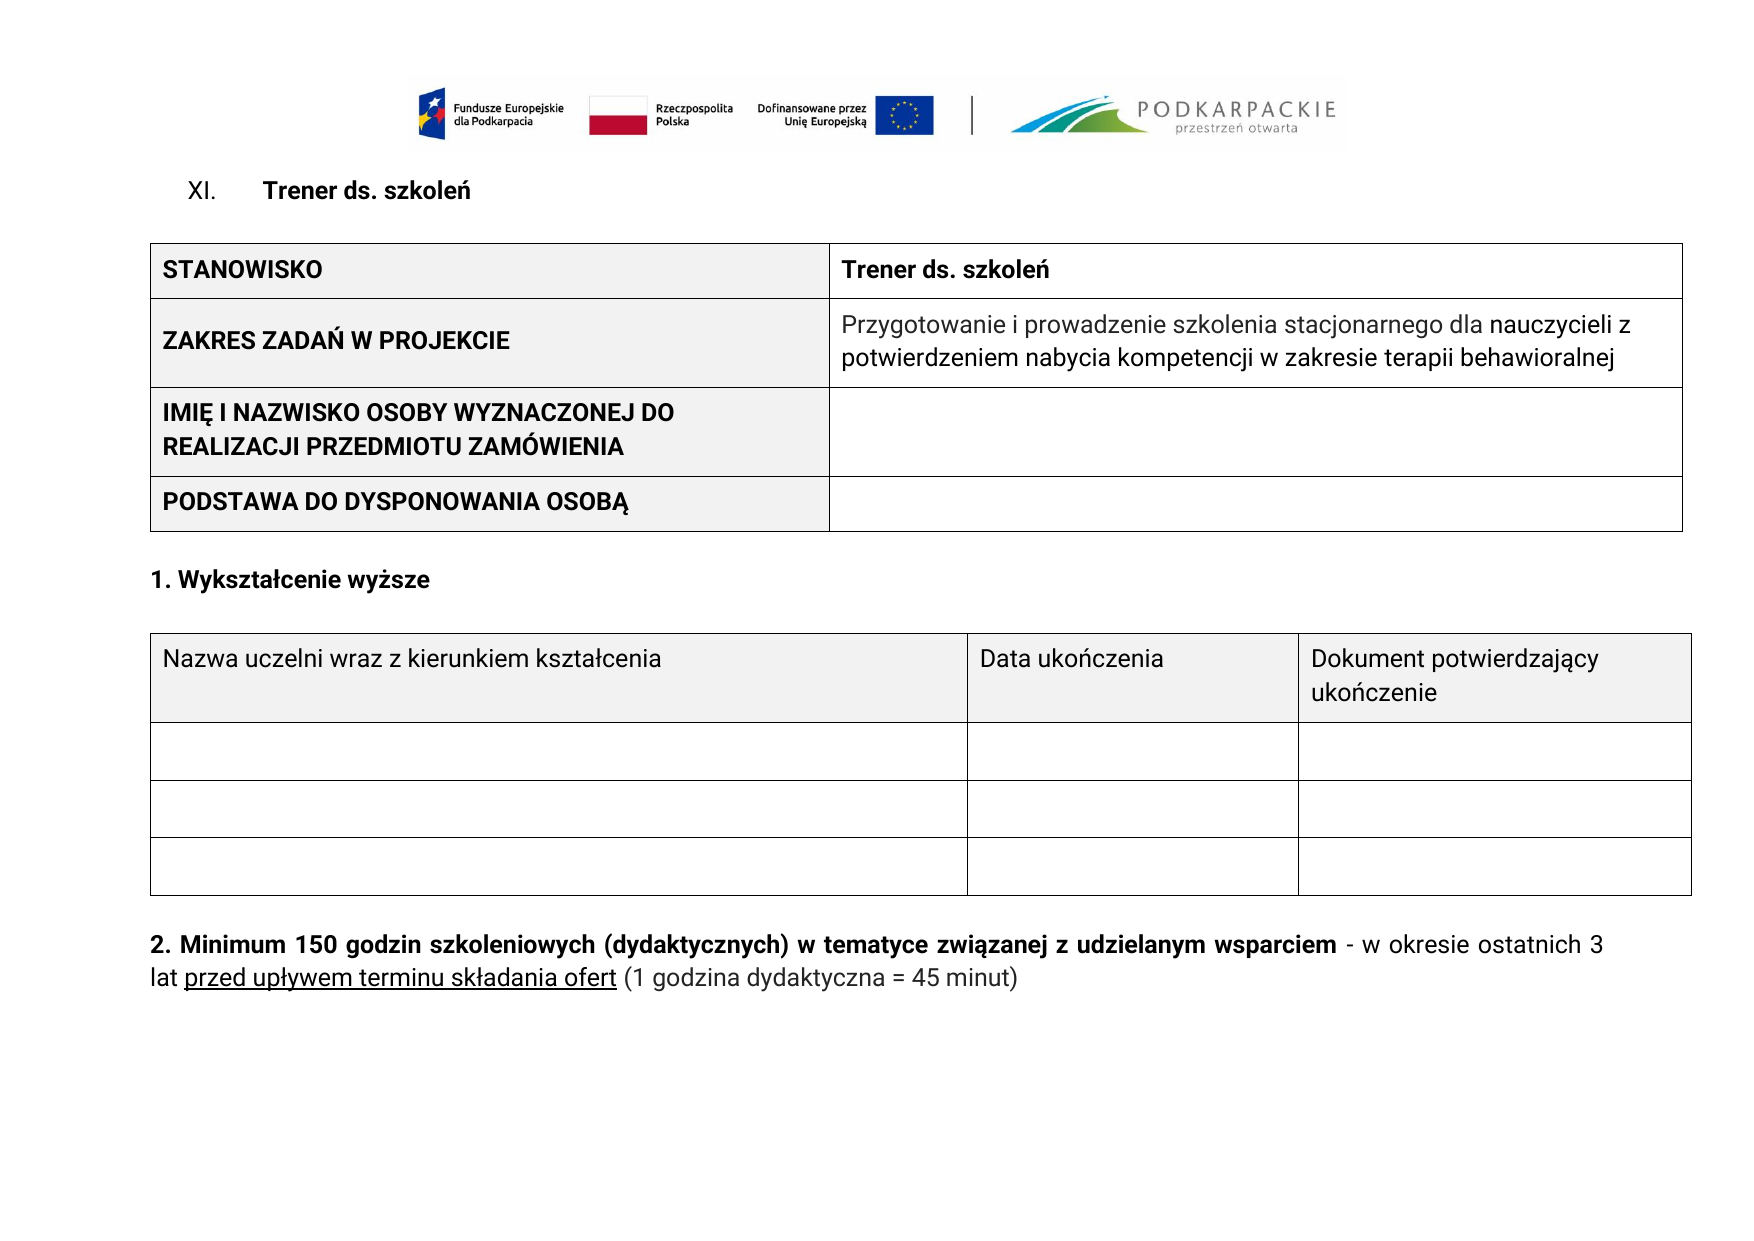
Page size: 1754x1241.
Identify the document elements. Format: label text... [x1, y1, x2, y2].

table_header STANOWISKO [151, 244, 829, 298]
table_cell [151, 838, 967, 895]
table_cell [1299, 723, 1691, 779]
table_header Trener ds. szkoleń [830, 244, 1682, 298]
table_header Dokument potwierdzający ukończenie [1299, 634, 1691, 722]
table_header Data ukończenia [968, 634, 1298, 722]
table_cell [1299, 781, 1691, 837]
table_header Nazwa uczelni wraz z kierunkiem kształcenia [151, 634, 967, 722]
table_cell [830, 388, 1682, 476]
table_cell [968, 723, 1298, 779]
table_cell [151, 723, 967, 779]
table_cell ZAKRES ZADAŃ W PROJEKCIE [151, 299, 829, 387]
list Trener ds. szkoleń [187, 176, 1604, 205]
table_cell [830, 477, 1682, 531]
table_cell IMIĘ I NAZWISKO OSOBY WYZNACZONEJ DO REALIZACJI PRZEDMIOTU ZAMÓWIENIA [151, 388, 829, 476]
text 2. Minimum 150 godzin szkoleniowych (dydaktycznych) w tematyce związanej z udzielanym wsparciem - w okresie ostatnich 3 lat przed upływem terminu składania ofert (1 godzina dydaktyczna = 45 minut) [150, 930, 1604, 993]
table_cell [1299, 838, 1691, 895]
table_cell [968, 781, 1298, 837]
text 1. Wykształcenie wyższe [150, 566, 1604, 595]
table_cell [968, 838, 1298, 895]
picture [406, 75, 1348, 153]
table_cell Przygotowanie i prowadzenie szkolenia stacjonarnego dla nauczycieli z potwierdzeniem nabycia kompetencji w zakresie terapii behawioralnej [830, 299, 1682, 387]
table_cell PODSTAWA DO DYSPONOWANIA OSOBĄ [151, 477, 829, 531]
table_cell [151, 781, 967, 837]
